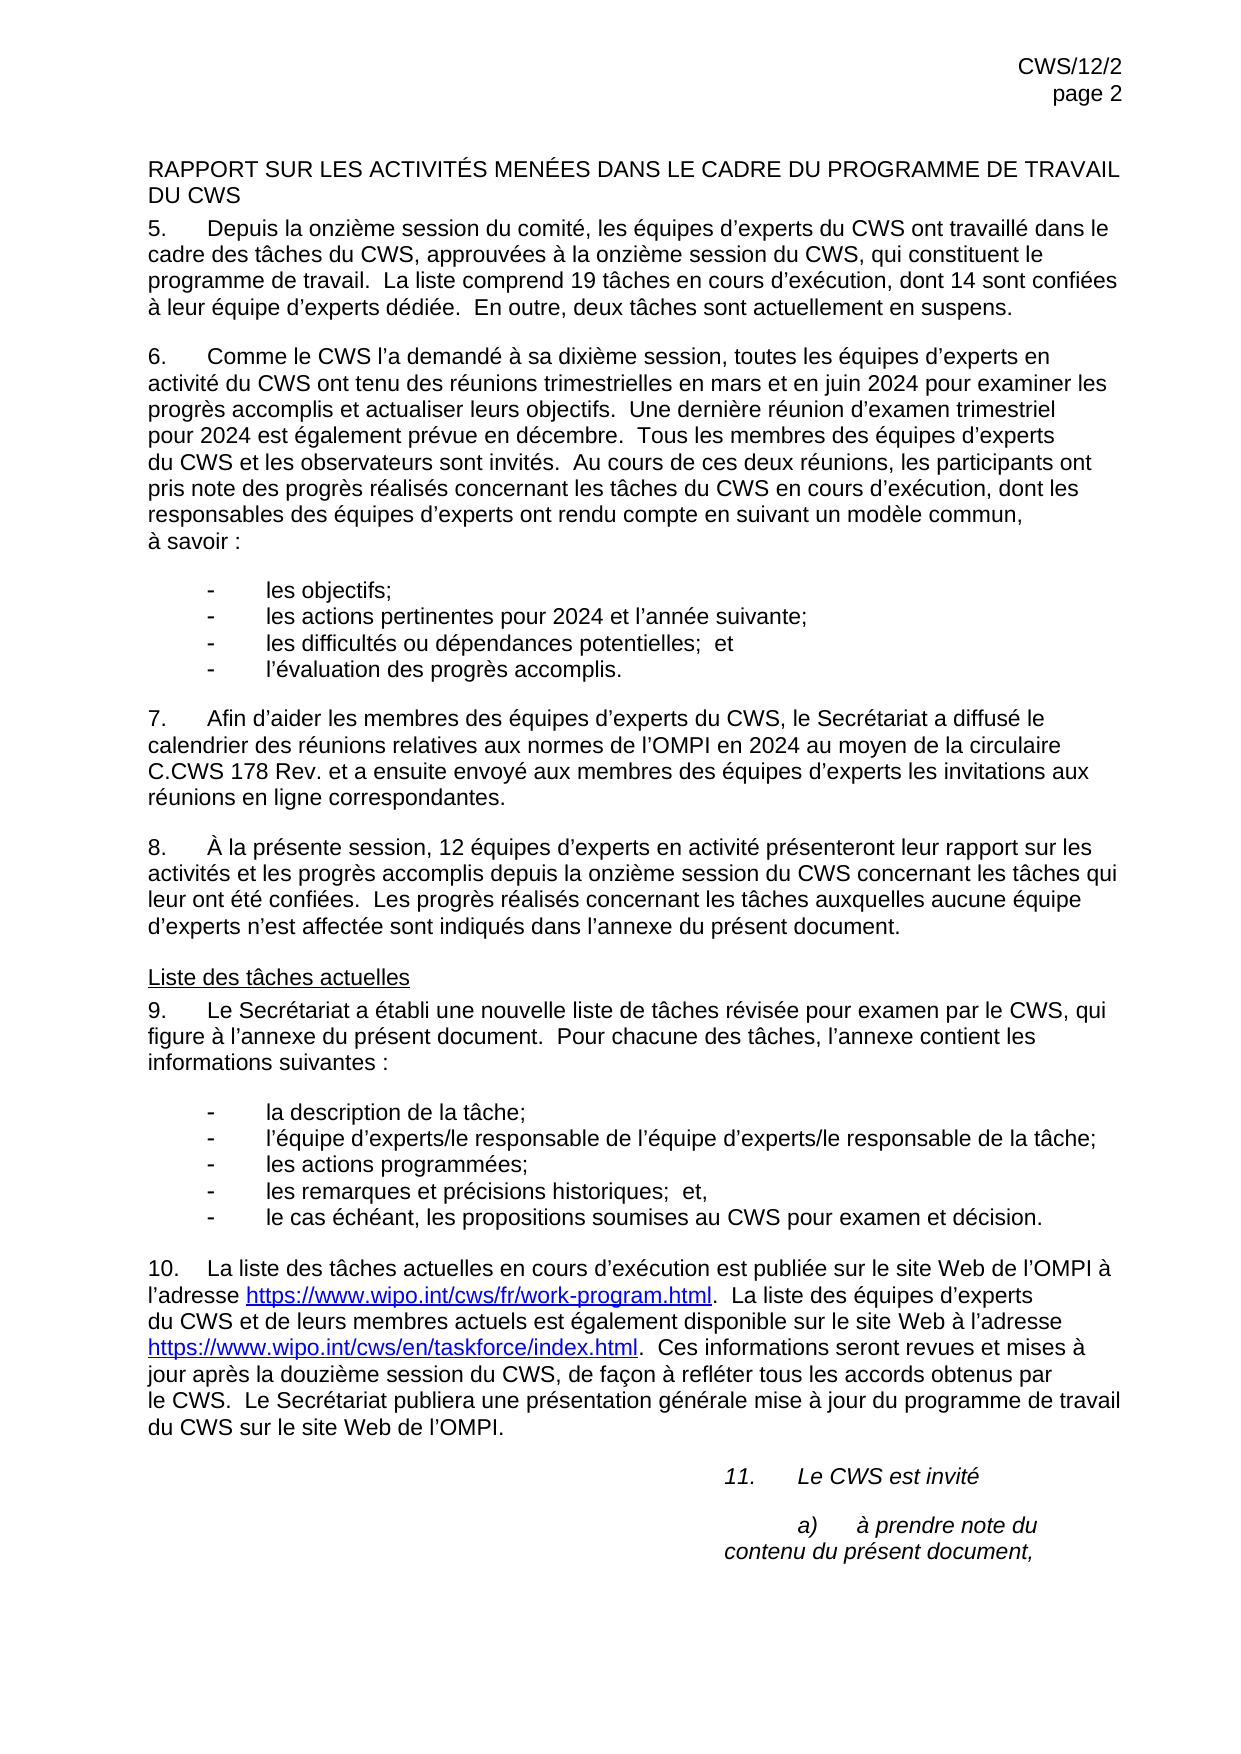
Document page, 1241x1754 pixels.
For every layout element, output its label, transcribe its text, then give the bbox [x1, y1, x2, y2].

text Le Secrétariat a établi une nouvelle liste de tâches révisée pour examen par le CWS, qui figure à l’annexe du présent document. Pour chacune des tâches, l’annexe contient les informations suivantes : [148, 997, 1122, 1076]
list les difficultés ou dépendances potentielles; et [207, 629, 1122, 656]
list les objectifs; [207, 577, 1122, 603]
text Afin d’aider les membres des équipes d’experts du CWS, le Secrétariat a diffusé le calendrier des réunions relatives aux normes de l’OMPI en 2024 au moyen de la circulaire C.CWS 178 Rev. et a ensuite envoyé aux membres des équipes d’experts les invitations aux réunions en ligne correspondantes. [148, 705, 1122, 811]
list la description de la tâche; [207, 1098, 1122, 1125]
text Le CWS est invité [724, 1463, 1122, 1489]
list les actions programmées; [207, 1151, 1122, 1178]
list les remarques et précisions historiques; et, [207, 1178, 1122, 1204]
list le cas échéant, les propositions soumises au CWS pour examen et décision. [207, 1204, 1122, 1230]
text Depuis la onzième session du comité, les équipes d’experts du CWS ont travaillé dans le cadre des tâches du CWS, approuvées à la onzième session du CWS, qui constituent le programme de travail. La liste comprend 19 tâches en cours d’exécution, dont 14 sont confiées à leur équipe d’experts dédiée. En outre, deux tâches sont actuellement en suspens. [148, 215, 1122, 320]
list à prendre note du contenu du présent document, [724, 1512, 1122, 1565]
subtitle Liste des tâches actuelles [148, 964, 1122, 990]
list l’équipe d’experts/le responsable de l’équipe d’experts/le responsable de la tâche; [207, 1125, 1122, 1151]
text Comme le CWS l’a demandé à sa dixième session, toutes les équipes d’experts en activité du CWS ont tenu des réunions trimestrielles en mars et en juin 2024 pour examiner les progrès accomplis et actualiser leurs objectifs. Une dernière réunion d’examen trimestriel pour 2024 est également prévue en décembre. Tous les membres des équipes d’experts du CWS et les observateurs sont invités. Au cours de ces deux réunions, les participants ont pris note des progrès réalisés concernant les tâches du CWS en cours d’exécution, dont les responsables des équipes d’experts ont rendu compte en suivant un modèle commun, à savoir : [148, 343, 1122, 554]
list les actions pertinentes pour 2024 et l’année suivante; [207, 603, 1122, 629]
text La liste des tâches actuelles en cours d’exécution est publiée sur le site Web de l’OMPI à l’adresse https://www.wipo.int/cws/fr/work-program.html. La liste des équipes d’experts du CWS et de leurs membres actuels est également disponible sur le site Web à l’adresse https://www.wipo.int/cws/en/taskforce/index.html. Ces informations seront revues et mises à jour après la douzième session du CWS, de façon à refléter tous les accords obtenus par le CWS. Le Secrétariat publiera une présentation générale mise à jour du programme de travail du CWS sur le site Web de l’OMPI. [148, 1255, 1122, 1440]
subtitle Rapport sur les activités menées dans le cadre du programme de travail du CWS [148, 156, 1122, 208]
text À la présente session, 12 équipes d’experts en activité présenteront leur rapport sur les activités et les progrès accomplis depuis la onzième session du CWS concernant les tâches qui leur ont été confiées. Les progrès réalisés concernant les tâches auxquelles aucune équipe d’experts n’est affectée sont indiqués dans l’annexe du présent document. [148, 833, 1122, 939]
list l’évaluation des progrès accomplis. [207, 656, 1122, 682]
